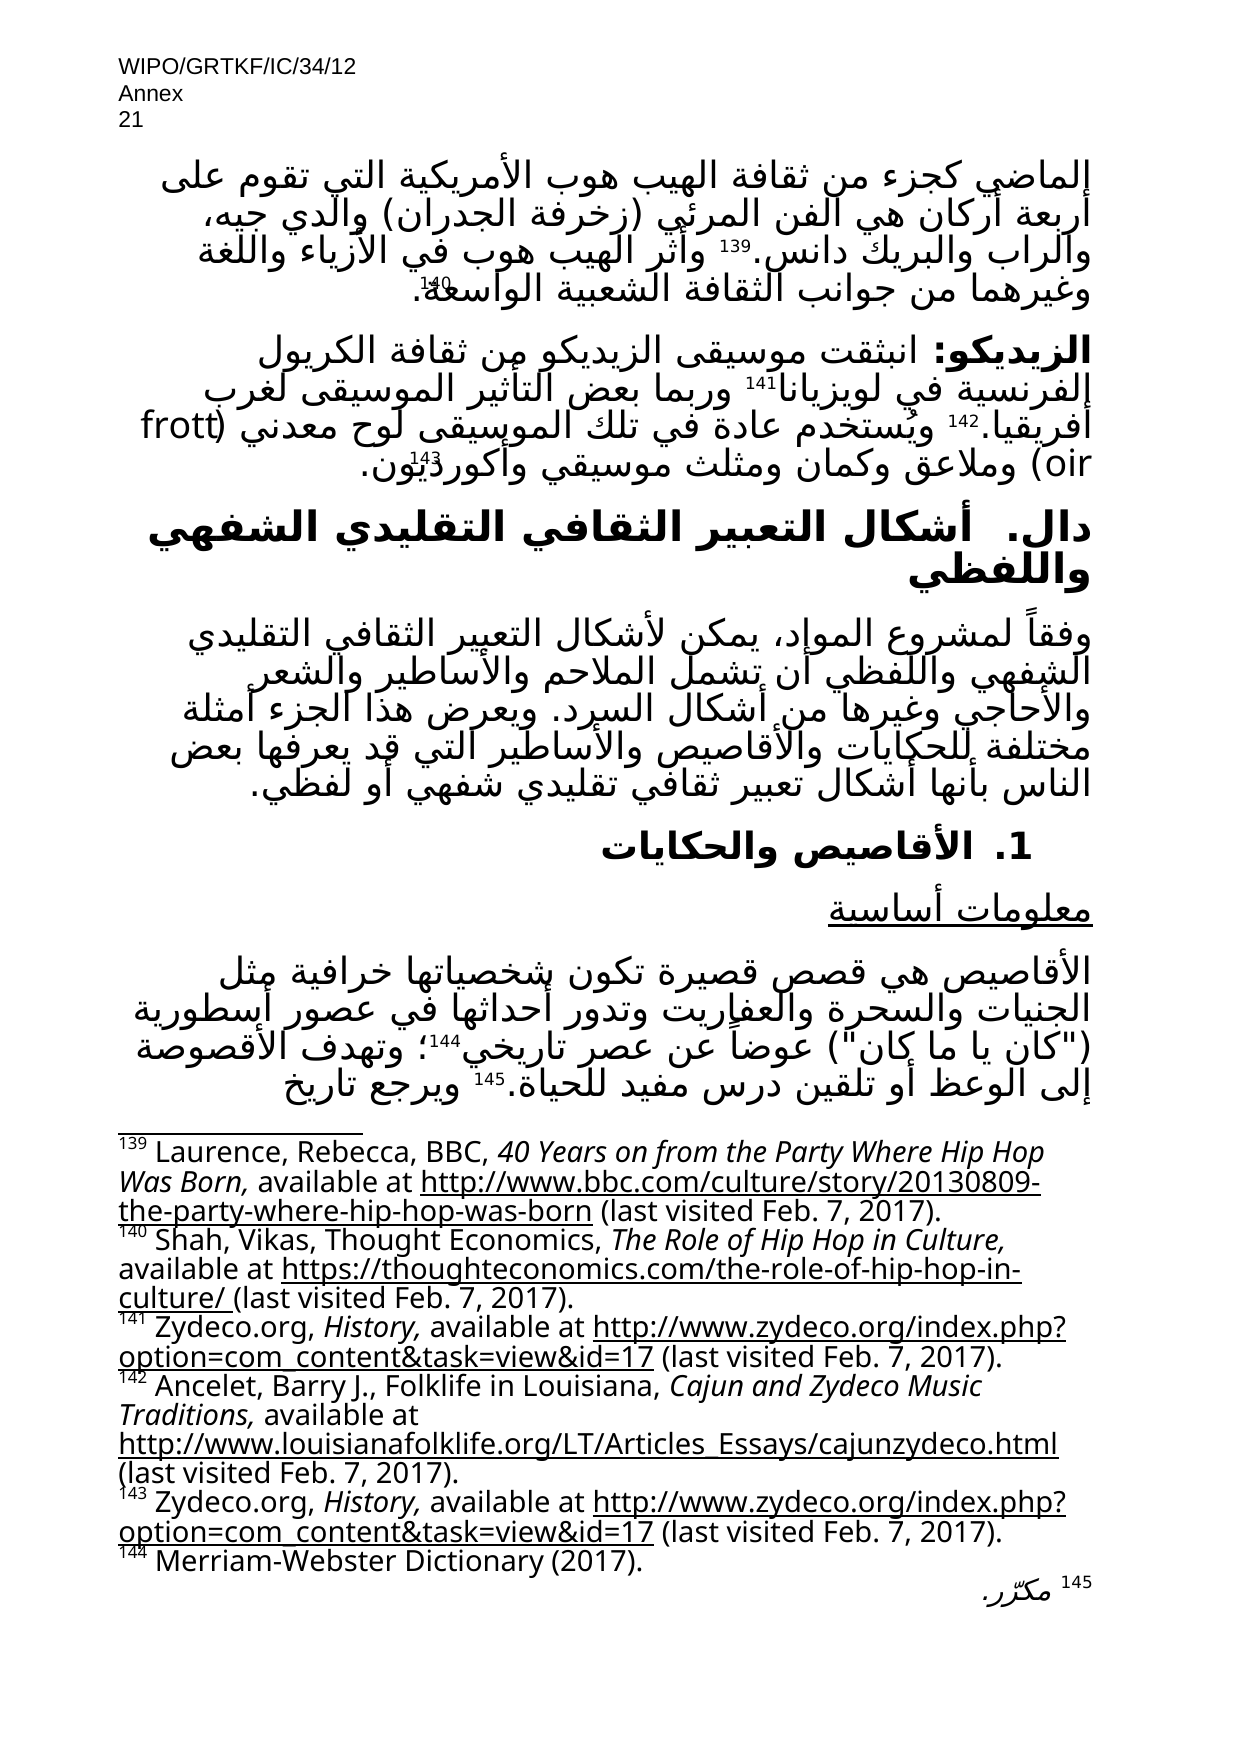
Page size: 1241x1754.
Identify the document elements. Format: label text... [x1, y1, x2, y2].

text وفقاً لمشروع المواد، يمكن لأشكال التعبير الثقافي التقليدي الشفهي واللفظي أن تشمل الملاحم والأساطير والشعر والأحاجي وغيرها من أشكال السرد. ويعرض هذا الجزء أمثلة مختلفة للحكايات والأقاصيص والأساطير التي قد يعرفها بعض الناس بأنها أشكال تعبير ثقافي تقليدي شفهي أو لفظي. [118, 617, 1092, 804]
text موسيقى/ثقافة الهيب هوب: لموسيقى الهيب هوب أصول في جامايكا ولكنها تطورت في نيويورك إبّان سبعينيات القرن الماضي كجزء من ثقافة الهيب هوب الأمريكية التي تقوم على أربعة أركان هي الفن المرئي (زخرفة الجدران) والدي جيه، والراب والبريك دانس. وأثر الهيب هوب في الأزياء واللغة وغيرهما من جوانب الثقافة الشعبية الواسعة. [118, 158, 1092, 308]
text 1. الأقاصيص والحكايات [118, 829, 1033, 867]
text دال. أشكال التعبير الثقافي التقليدي الشفهي واللفظي [118, 508, 1092, 592]
text معلومات أساسية [1036, 892, 1092, 924]
text الأقاصيص هي قصص قصيرة تكون شخصياتها خرافية مثل الجنيات والسحرة والعفاريت وتدور أحداثها في عصور أسطورية ("كان يا ما كان") عوضاً عن عصر تاريخي؛ وتهدف الأقصوصة إلى الوعظ أو تلقين درس مفيد للحياة. ويرجع تاريخ الأقصوصة إلى اليونان القديمة ولها أصول في الثقافة الهندية وفي الشرق الأوسط أثناء العصر القديم والعصور الوسطى وتُستخدم كأدوات تعليم مهمة في الثقافات الأفريقية. وقد ساهمت مساهمة جليلة في تنمية الثقافة الأفريقية الأمريكية. [118, 954, 1092, 1104]
text الزيديكو: انبثقت موسيقى الزيديكو من ثقافة الكريول الفرنسية في لويزيانا وربما بعض التأثير الموسيقى لغرب أفريقيا. ويُستخدم عادة في تلك الموسيقى لوح معدني (frottoir) وملاعق وكمان ومثلث موسيقي وأكورديون. [118, 333, 1092, 483]
text معلومات أساسية [118, 892, 1046, 929]
